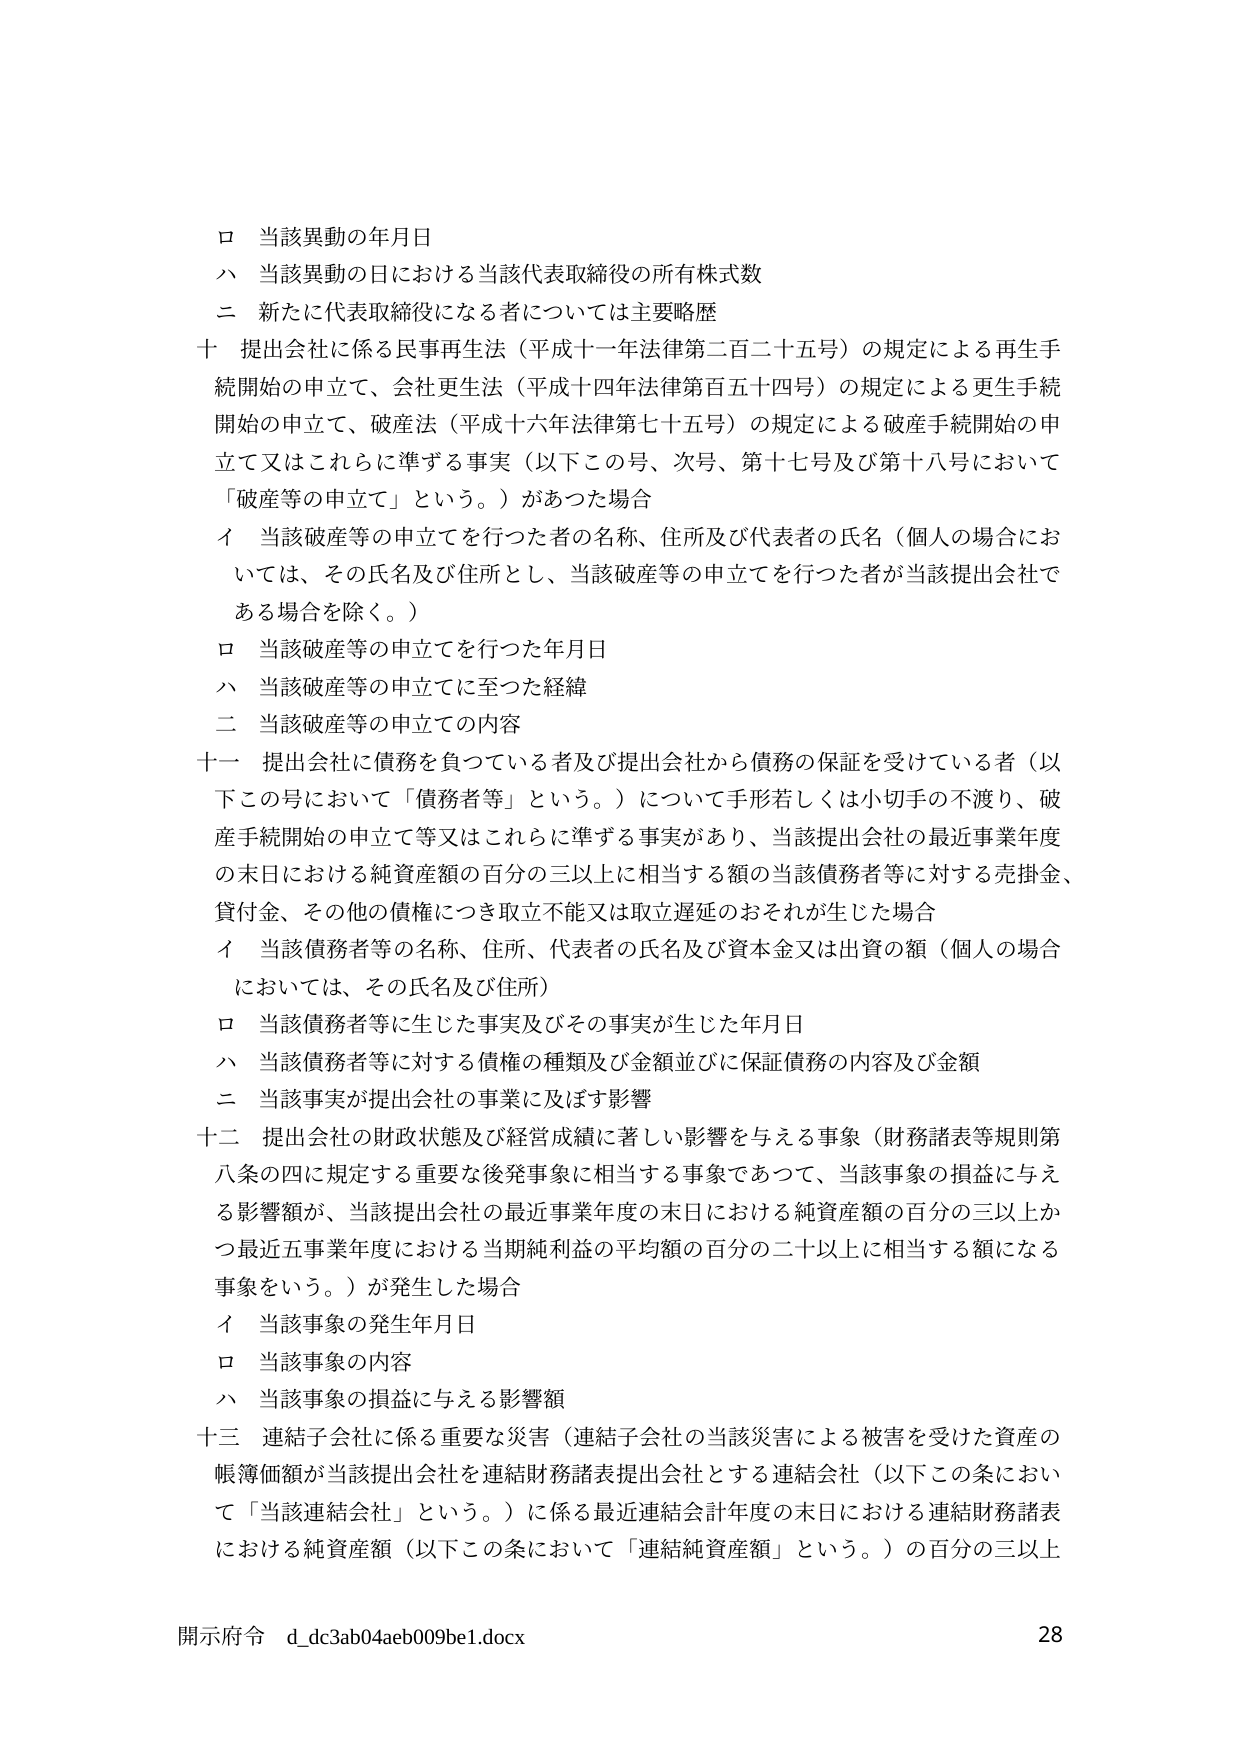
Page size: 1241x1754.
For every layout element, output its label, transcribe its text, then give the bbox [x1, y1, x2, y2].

text 二 当該破産等の申立ての内容 [215, 704, 1063, 742]
text イ 当該事象の発生年月日 [215, 1304, 1063, 1342]
text イ 当該債務者等の名称、住所、代表者の氏名及び資本金又は出資の額（個人の場合においては、その氏名及び住所） [215, 929, 1063, 1004]
text 十一 提出会社に債務を負つている者及び提出会社から債務の保証を受けている者（以下この号において「債務者等」という。）について手形若しくは小切手の不渡り、破産手続開始の申立て等又はこれらに準ずる事実があり、当該提出会社の最近事業年度の末日における純資産額の百分の三以上に相当する額の当該債務者等に対する売掛金、貸付金、その他の債権につき取立不能又は取立遅延のおそれが生じた場合 [196, 742, 1063, 929]
text ニ 新たに代表取締役になる者については主要略歴 [215, 292, 1063, 329]
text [196, 1417, 1063, 1567]
text ロ 当該事象の内容 [215, 1342, 1063, 1379]
text ロ 当該破産等の申立てを行つた年月日 [215, 629, 1063, 667]
text 十二 提出会社の財政状態及び経営成績に著しい影響を与える事象（財務諸表等規則第八条の四に規定する重要な後発事象に相当する事象であつて、当該事象の損益に与える影響額が、当該提出会社の最近事業年度の末日における純資産額の百分の三以上かつ最近五事業年度における当期純利益の平均額の百分の二十以上に相当する額になる事象をいう。）が発生した場合 [196, 1117, 1063, 1304]
text ハ 当該破産等の申立てに至つた経緯 [215, 667, 1063, 704]
text イ 当該破産等の申立てを行つた者の名称、住所及び代表者の氏名（個人の場合においては、その氏名及び住所とし、当該破産等の申立てを行つた者が当該提出会社である場合を除く。） [215, 517, 1063, 629]
text ロ 当該異動の年月日 [215, 217, 1063, 254]
text ニ 当該事実が提出会社の事業に及ぼす影響 [215, 1079, 1063, 1117]
text 十 提出会社に係る民事再生法（平成十一年法律第二百二十五号）の規定による再生手続開始の申立て、会社更生法（平成十四年法律第百五十四号）の規定による更生手続開始の申立て、破産法（平成十六年法律第七十五号）の規定による破産手続開始の申立て又はこれらに準ずる事実（以下この号、次号、第十七号及び第十八号において「破産等の申立て」という。）があつた場合 [196, 329, 1063, 517]
text ロ 当該債務者等に生じた事実及びその事実が生じた年月日 [215, 1004, 1063, 1042]
text ハ 当該異動の日における当該代表取締役の所有株式数 [215, 254, 1063, 292]
text ハ 当該債務者等に対する債権の種類及び金額並びに保証債務の内容及び金額 [215, 1042, 1063, 1079]
text ハ 当該事象の損益に与える影響額 [215, 1379, 1063, 1417]
